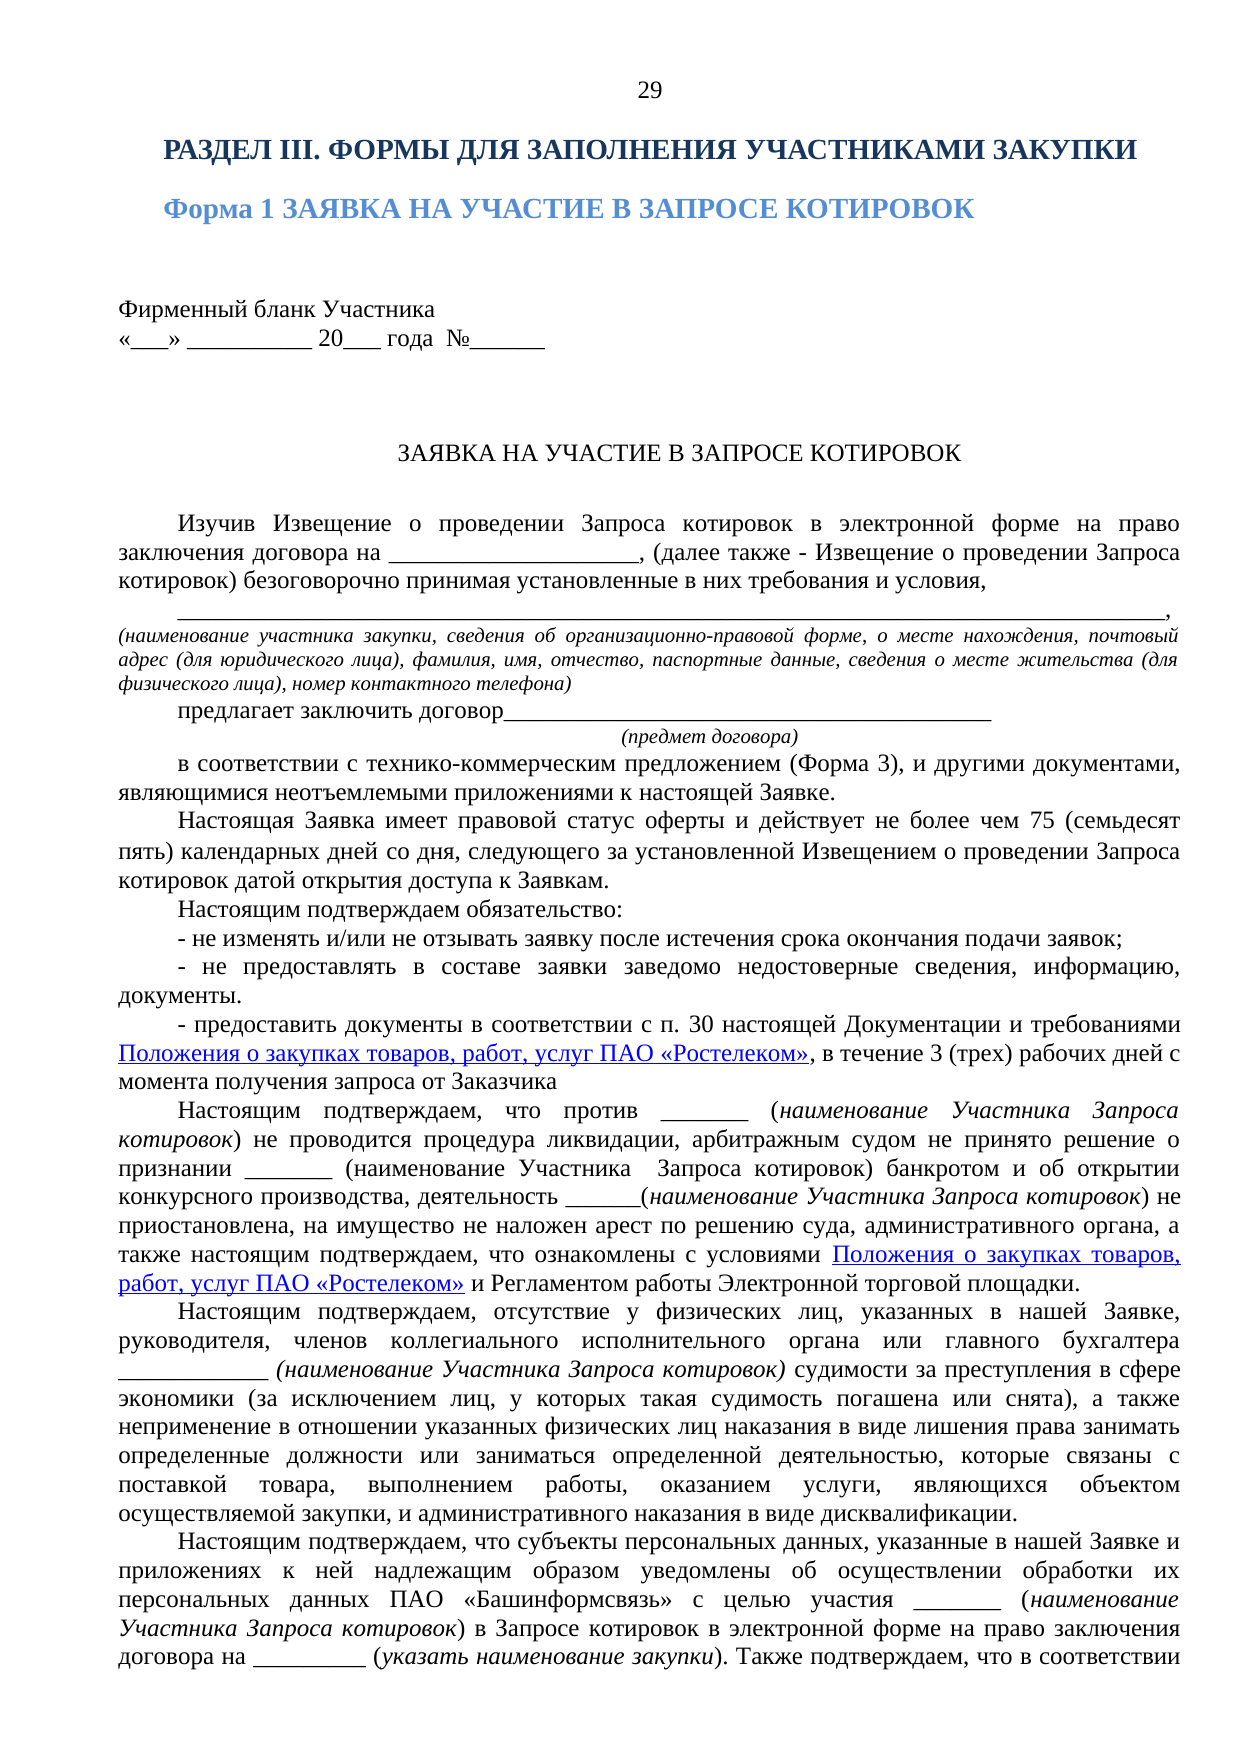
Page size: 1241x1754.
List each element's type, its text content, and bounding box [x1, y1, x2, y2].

text (предмет договора) [118, 724, 1181, 748]
text - не предоставлять в составе заявки заведомо недостоверные сведения, информацию, документы. [118, 951, 1181, 1009]
text Изучив Извещение о проведении Запроса котировок в электронной форме на право заключения договора на ____________________, (далее также - Извещение о проведении Запроса котировок) безоговорочно принимая установленные в них требования и условия, [118, 508, 1181, 594]
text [118, 1526, 1181, 1670]
subtitle РАЗДЕЛ III. ФОРМЫ ДЛЯ ЗАПОЛНЕНИЯ УЧАСТНИКАМИ ЗАКУПКИ [163, 132, 1181, 166]
text «___» __________ 20___ года №______ [118, 323, 1181, 352]
text Фирменный бланк Участника [118, 294, 1181, 323]
text предлагает заключить договор_______________________________________ [118, 695, 1181, 724]
text Настоящим подтверждаем обязательство: [118, 894, 1181, 923]
text Настоящим подтверждаем, что против _______ (наименование Участника Запроса котировок) не проводится процедура ликвидации, арбитражным судом не принято решение о признании _______ (наименование Участника Запроса котировок) банкротом и об открытии конкурсного производства, деятельность ______(наименование Участника Запроса котировок) не приостановлена, на имущество не наложен арест по решению суда, административного органа, а также настоящим подтверждаем, что ознакомлены с условиями Положения о закупках товаров, работ, услуг ПАО «Ростелеком» и Регламентом работы Электронной торговой площадки. [118, 1095, 1181, 1296]
subtitle Форма 1 ЗАЯВКА НА УЧАСТИЕ В ЗАПРОСЕ КОТИРОВОК [163, 191, 1181, 224]
text - не изменять и/или не отзывать заявку после истечения срока окончания подачи заявок; [118, 923, 1181, 951]
text Настоящим подтверждаем, отсутствие у физических лиц, указанных в нашей Заявке, руководителя, членов коллегиального исполнительного органа или главного бухгалтера ____________ (наименование Участника Запроса котировок) судимости за преступления в сфере экономики (за исключением лиц, у которых такая судимость погашена или снята), а также неприменение в отношении указанных физических лиц наказания в виде лишения права занимать определенные должности или заниматься определенной деятельностью, которые связаны с поставкой товара, выполнением работы, оказанием услуги, являющихся объектом осуществляемой закупки, и административного наказания в виде дисквалификации. [118, 1296, 1181, 1526]
text в соответствии с технико-коммерческим предложением (Форма 3), и другими документами, являющимися неотъемлемыми приложениями к настоящей Заявке. [118, 748, 1181, 805]
text _______________________________________________________________________________, (наименование участника закупки, сведения об организационно-правовой форме, о месте нахождения, почтовый адрес (для юридического лица), фамилия, имя, отчество, паспортные данные, сведения о месте жительства (для физического лица), номер контактного телефона) [118, 594, 1181, 695]
text - предоставить документы в соответствии с п. 30 настоящей Документации и требованиями Положения о закупках товаров, работ, услуг ПАО «Ростелеком», в течение 3 (трех) рабочих дней с момента получения запроса от Заказчика [118, 1009, 1181, 1095]
text ЗАЯВКА НА УЧАСТИЕ В ЗАПРОСЕ КОТИРОВОК [118, 438, 1181, 467]
text Настоящая Заявка имеет правовой статус оферты и действует не более чем 75 (семьдесят пять) календарных дней со дня, следующего за установленной Извещением о проведении Запроса котировок датой открытия доступа к Заявкам. [118, 805, 1181, 894]
